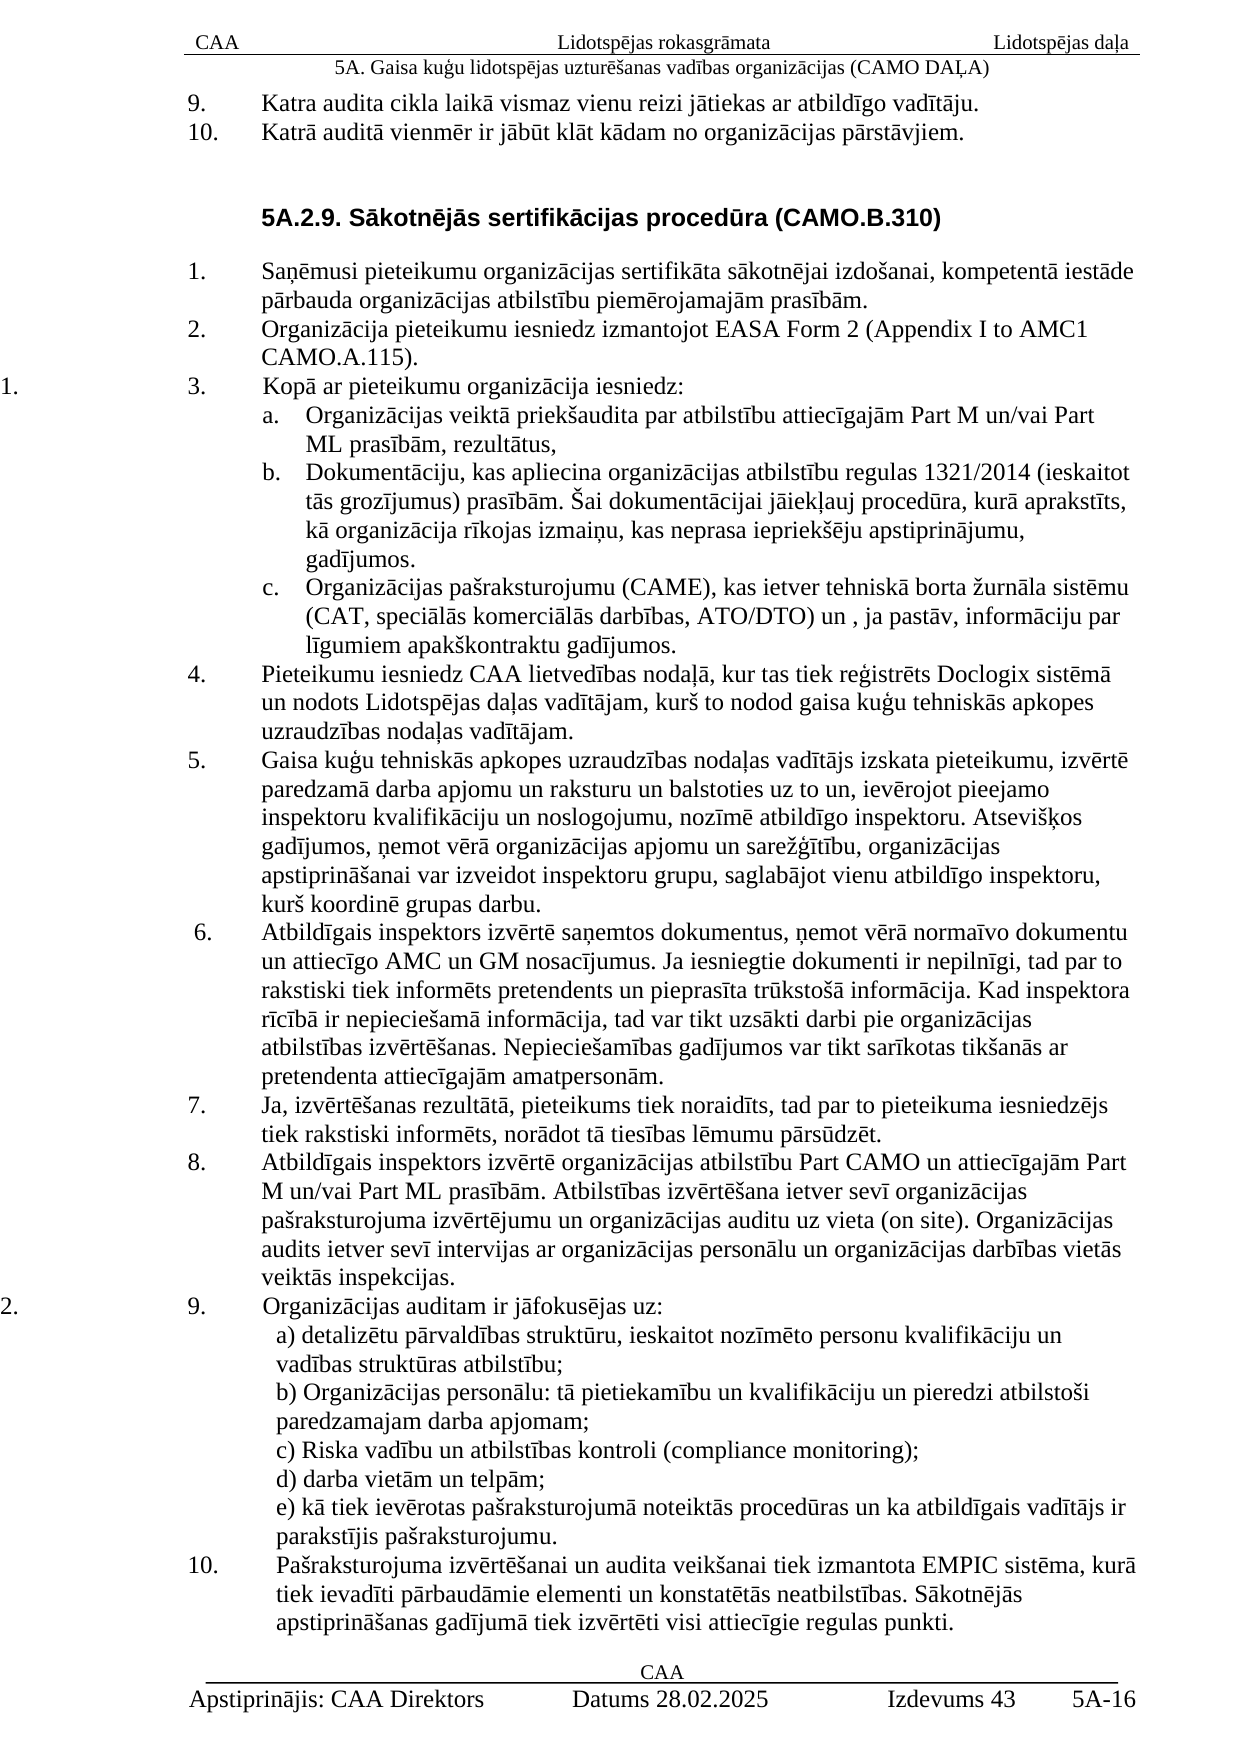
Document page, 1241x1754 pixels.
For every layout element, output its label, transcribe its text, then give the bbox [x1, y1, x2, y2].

text 6. Atbildīgais inspektors izvērtē saņemtos dokumentus, ņemot vērā normaīvo dokumentu un attiecīgo AMC un GM nosacījumus. Ja iesniegtie dokumenti ir nepilnīgi, tad par to rakstiski tiek informēts pretendents un pieprasīta trūkstošā informācija. Kad inspektora rīcībā ir nepieciešamā informācija, tad var tikt uzsākti darbi pie organizācijas atbilstības izvērtēšanas. Nepieciešamības gadījumos var tikt sarīkotas tikšanās ar pretendenta attiecīgajām amatpersonām. [187, 917, 1137, 1090]
text 10. Katrā auditā vienmēr ir jābūt klāt kādam no organizācijas pārstāvjiem. [187, 117, 1137, 146]
subtitle 5A.2.9. Sākotnējās sertifikācijas procedūra (CAMO.B.310) [261, 203, 1117, 232]
list b) Organizācijas personālu: tā pietiekamību un kvalifikāciju un pieredzi atbilstoši paredzamajam darba apjomam; [276, 1377, 1137, 1435]
text 10. Pašraksturojuma izvērtēšanai un audita veikšanai tiek izmantota EMPIC sistēma, kurā tiek ievadīti pārbaudāmie elementi un konstatētās neatbilstības. Sākotnējās apstiprināšanas gadījumā tiek izvērtēti visi attiecīgie regulas punkti. [187, 1550, 1137, 1636]
text 2. Organizācija pieteikumu iesniedz izmantojot EASA Form 2 (Appendix I to AMC1 CAMO.A.115). [187, 314, 1137, 371]
list 3. Kopā ar pieteikumu organizācija iesniedz: [0, 371, 1137, 400]
list Organizācijas veiktā priekšaudita par atbilstību attiecīgajām Part M un/vai Part ML prasībām, rezultātus, [262, 400, 1137, 457]
list Organizācijas pašraksturojumu (CAME), kas ietver tehniskā borta žurnāla sistēmu (CAT, speciālās komerciālās darbības, ATO/DTO) un , ja pastāv, informāciju par līgumiem apakškontraktu gadījumos. [262, 572, 1137, 659]
list c) Riska vadību un atbilstības kontroli (compliance monitoring); [276, 1435, 1137, 1464]
list e) kā tiek ievērotas pašraksturojumā noteiktās procedūras un ka atbildīgais vadītājs ir parakstījis pašraksturojumu. [276, 1492, 1137, 1550]
list d) darba vietām un telpām; [276, 1464, 1137, 1492]
text 9. Katra audita cikla laikā vismaz vienu reizi jātiekas ar atbildīgo vadītāju. [187, 88, 1137, 117]
text 7. Ja, izvērtēšanas rezultātā, pieteikums tiek noraidīts, tad par to pieteikuma iesniedzējs tiek rakstiski informēts, norādot tā tiesības lēmumu pārsūdzēt. [187, 1090, 1137, 1147]
text 1. Saņēmusi pieteikumu organizācijas sertifikāta sākotnējai izdošanai, kompetentā iestāde pārbauda organizācijas atbilstību piemērojamajām prasībām. [187, 256, 1137, 314]
text 4. Pieteikumu iesniedz CAA lietvedības nodaļā, kur tas tiek reģistrēts Doclogix sistēmā un nodots Lidotspējas daļas vadītājam, kurš to nodod gaisa kuģu tehniskās apkopes uzraudzības nodaļas vadītājam. [187, 659, 1137, 745]
text 8. Atbildīgais inspektors izvērtē organizācijas atbilstību Part CAMO un attiecīgajām Part M un/vai Part ML prasībām. Atbilstības izvērtēšana ietver sevī organizācijas pašraksturojuma izvērtējumu un organizācijas auditu uz vieta (on site). Organizācijas audits ietver sevī intervijas ar organizācijas personālu un organizācijas darbības vietās veiktās inspekcijas. [187, 1147, 1137, 1291]
list Dokumentāciju, kas apliecina organizācijas atbilstību regulas 1321/2014 (ieskaitot tās grozījumus) prasībām. Šai dokumentācijai jāiekļauj procedūra, kurā aprakstīts, kā organizācija rīkojas izmaiņu, kas neprasa iepriekšēju apstiprinājumu, gadījumos. [262, 457, 1137, 572]
text 5. Gaisa kuģu tehniskās apkopes uzraudzības nodaļas vadītājs izskata pieteikumu, izvērtē paredzamā darba apjomu un raksturu un balstoties uz to un, ievērojot pieejamo inspektoru kvalifikāciju un noslogojumu, nozīmē atbildīgo inspektoru. Atsevišķos gadījumos, ņemot vērā organizācijas apjomu un sarežģītību, organizācijas apstiprināšanai var izveidot inspektoru grupu, saglabājot vienu atbildīgo inspektoru, kurš koordinē grupas darbu. [187, 745, 1137, 917]
list a) detalizētu pārvaldības struktūru, ieskaitot nozīmēto personu kvalifikāciju un vadības struktūras atbilstību; [276, 1320, 1137, 1377]
list 9. Organizācijas auditam ir jāfokusējas uz: [0, 1291, 1137, 1320]
